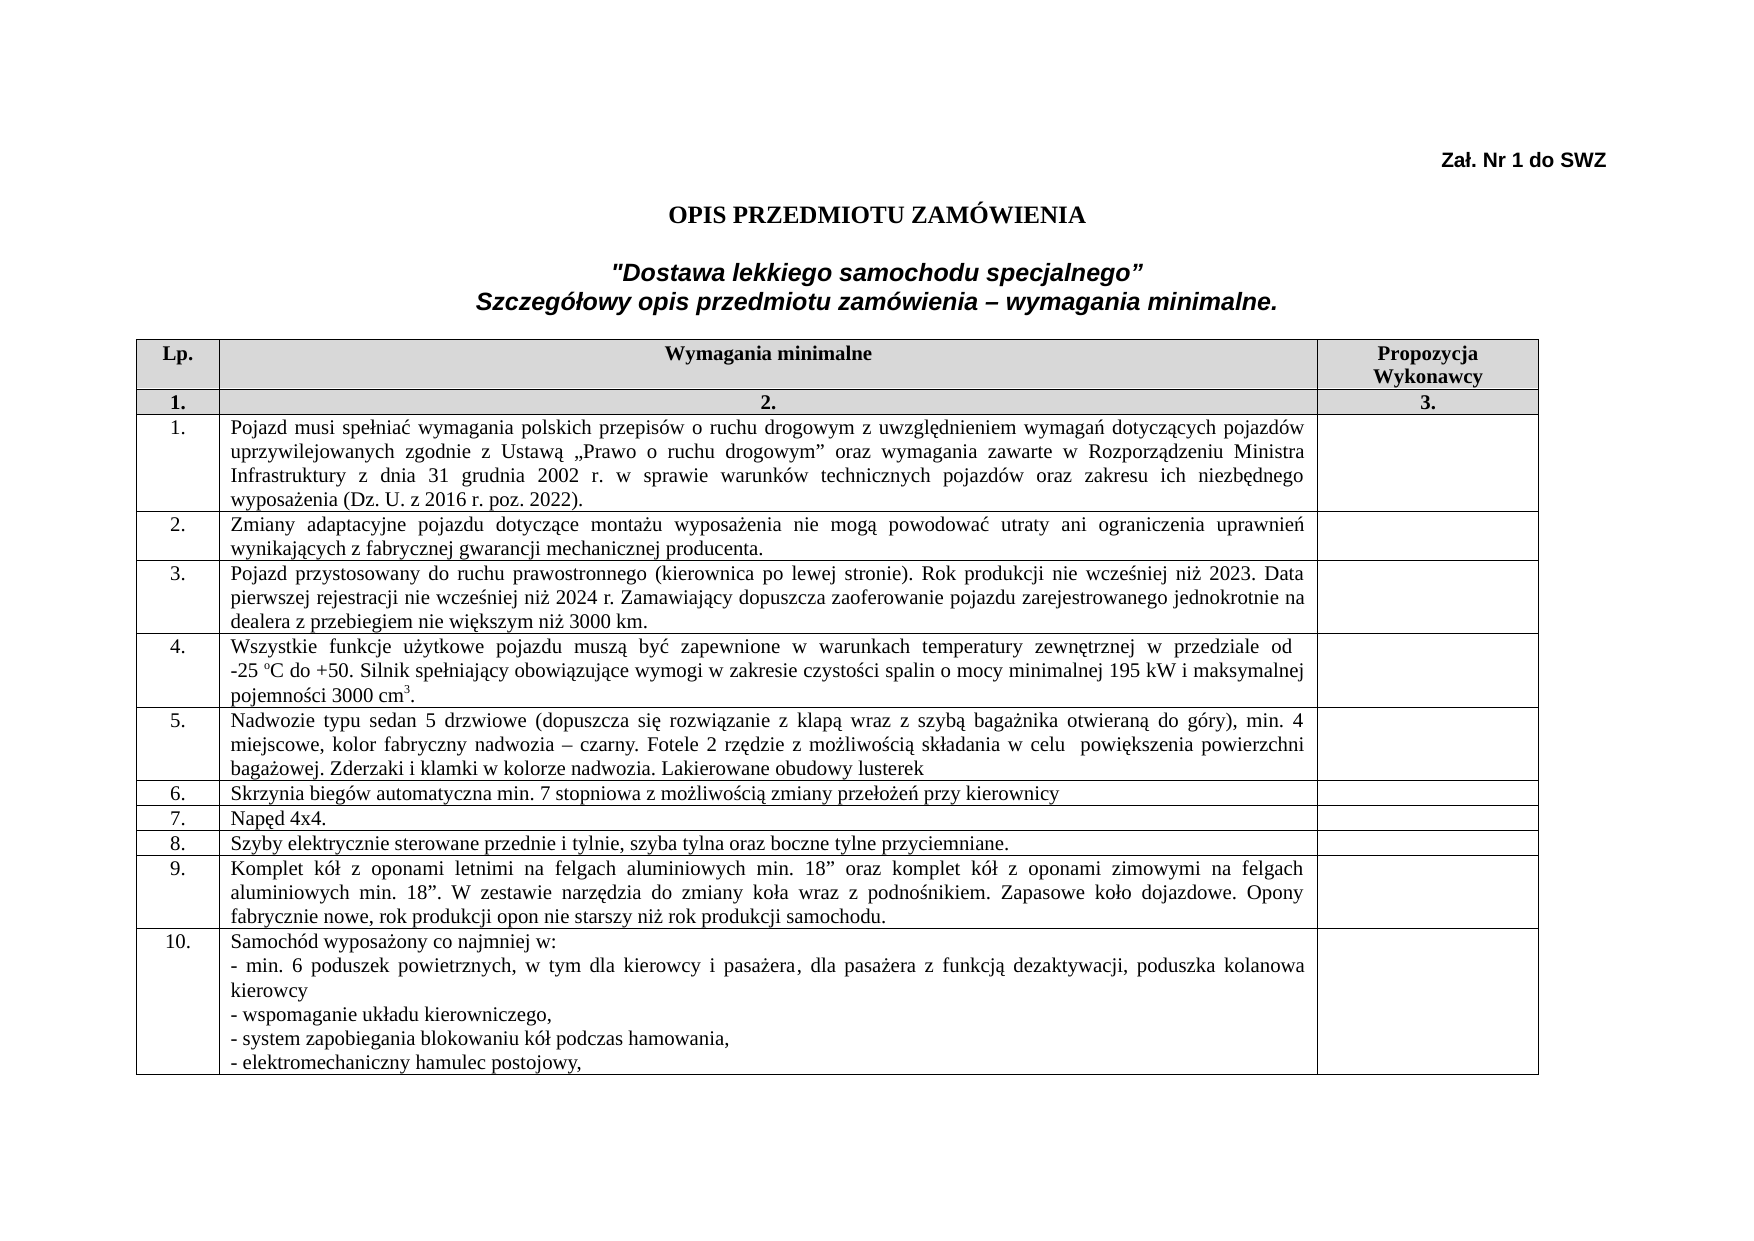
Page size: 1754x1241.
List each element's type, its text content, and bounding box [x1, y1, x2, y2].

table_cell [1318, 831, 1538, 855]
subtitle Zał. Nr 1 do SWZ [148, 148, 1606, 172]
table_cell 3. [137, 561, 219, 633]
table_cell 1. [137, 390, 219, 414]
table_cell [1318, 415, 1538, 511]
table_cell [1318, 781, 1538, 805]
table_cell [1318, 512, 1538, 560]
table_cell 3. [1318, 390, 1538, 414]
text "Dostawa lekkiego samochodu specjalnego” [148, 258, 1606, 287]
table_cell Pojazd musi spełniać wymagania polskich przepisów o ruchu drogowym z uwzględnieniem wymagań dotyczących pojazdów uprzywilejowanych zgodnie z Ustawą „Prawo o ruchu drogowym” oraz wymagania zawarte w Rozporządzeniu Ministra Infrastruktury z dnia 31 grudnia 2002 r. w sprawie warunków technicznych pojazdów oraz zakresu ich niezbędnego wyposażenia (Dz. U. z 2016 r. poz. 2022). [220, 415, 1317, 511]
table_cell Szyby elektrycznie sterowane przednie i tylnie, szyba tylna oraz boczne tylne przyciemniane. [220, 831, 1317, 855]
table_cell [1318, 634, 1538, 707]
table_cell [1318, 708, 1538, 780]
table_cell Nadwozie typu sedan 5 drzwiowe (dopuszcza się rozwiązanie z klapą wraz z szybą bagażnika otwieraną do góry), min. 4 miejscowe, kolor fabryczny nadwozia – czarny. Fotele 2 rzędzie z możliwością składania w celu powiększenia powierzchni bagażowej. Zderzaki i klamki w kolorze nadwozia. Lakierowane obudowy lusterek [220, 708, 1317, 780]
table_cell [1318, 561, 1538, 633]
table_cell 8. [137, 831, 219, 855]
table_header Lp. [137, 340, 219, 388]
table_cell Zmiany adaptacyjne pojazdu dotyczące montażu wyposażenia nie mogą powodować utraty ani ograniczenia uprawnień wynikających z fabrycznej gwarancji mechanicznej producenta. [220, 512, 1317, 560]
table_cell 9. [137, 856, 219, 928]
text OPIS PRZEDMIOTU ZAMÓWIENIA [148, 200, 1606, 229]
table_cell Komplet kół z oponami letnimi na felgach aluminiowych min. 18” oraz komplet kół z oponami zimowymi na felgach aluminiowych min. 18”. W zestawie narzędzia do zmiany koła wraz z podnośnikiem. Zapasowe koło dojazdowe. Opony fabrycznie nowe, rok produkcji opon nie starszy niż rok produkcji samochodu. [220, 856, 1317, 928]
table_cell 2. [220, 390, 1317, 414]
table_header Wymagania minimalne [220, 340, 1317, 388]
table_header Propozycja Wykonawcy [1318, 340, 1538, 388]
table_cell 7. [137, 806, 219, 830]
table_cell Napęd 4x4. [220, 806, 1317, 830]
table_cell [1318, 929, 1538, 1074]
table_cell 2. [137, 512, 219, 560]
table_cell Wszystkie funkcje użytkowe pojazdu muszą być zapewnione w warunkach temperatury zewnętrznej w przedziale od -25 oC do +50. Silnik spełniający obowiązujące wymogi w zakresie czystości spalin o mocy minimalnej 195 kW i maksymalnej pojemności 3000 cm3. [220, 634, 1317, 707]
table_cell 6. [137, 781, 219, 805]
table_cell 1. [137, 415, 219, 511]
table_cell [220, 929, 1317, 1074]
text Szczegółowy opis przedmiotu zamówienia – wymagania minimalne. [148, 287, 1606, 315]
table_cell [1318, 806, 1538, 830]
table_cell Skrzynia biegów automatyczna min. 7 stopniowa z możliwością zmiany przełożeń przy kierownicy [220, 781, 1317, 805]
table_cell 10. [137, 929, 219, 1074]
table_cell 4. [137, 634, 219, 707]
table_cell [1318, 856, 1538, 928]
table_cell 5. [137, 708, 219, 780]
table_cell Pojazd przystosowany do ruchu prawostronnego (kierownica po lewej stronie). Rok produkcji nie wcześniej niż 2023. Data pierwszej rejestracji nie wcześniej niż 2024 r. Zamawiający dopuszcza zaoferowanie pojazdu zarejestrowanego jednokrotnie na dealera z przebiegiem nie większym niż 3000 km. [220, 561, 1317, 633]
